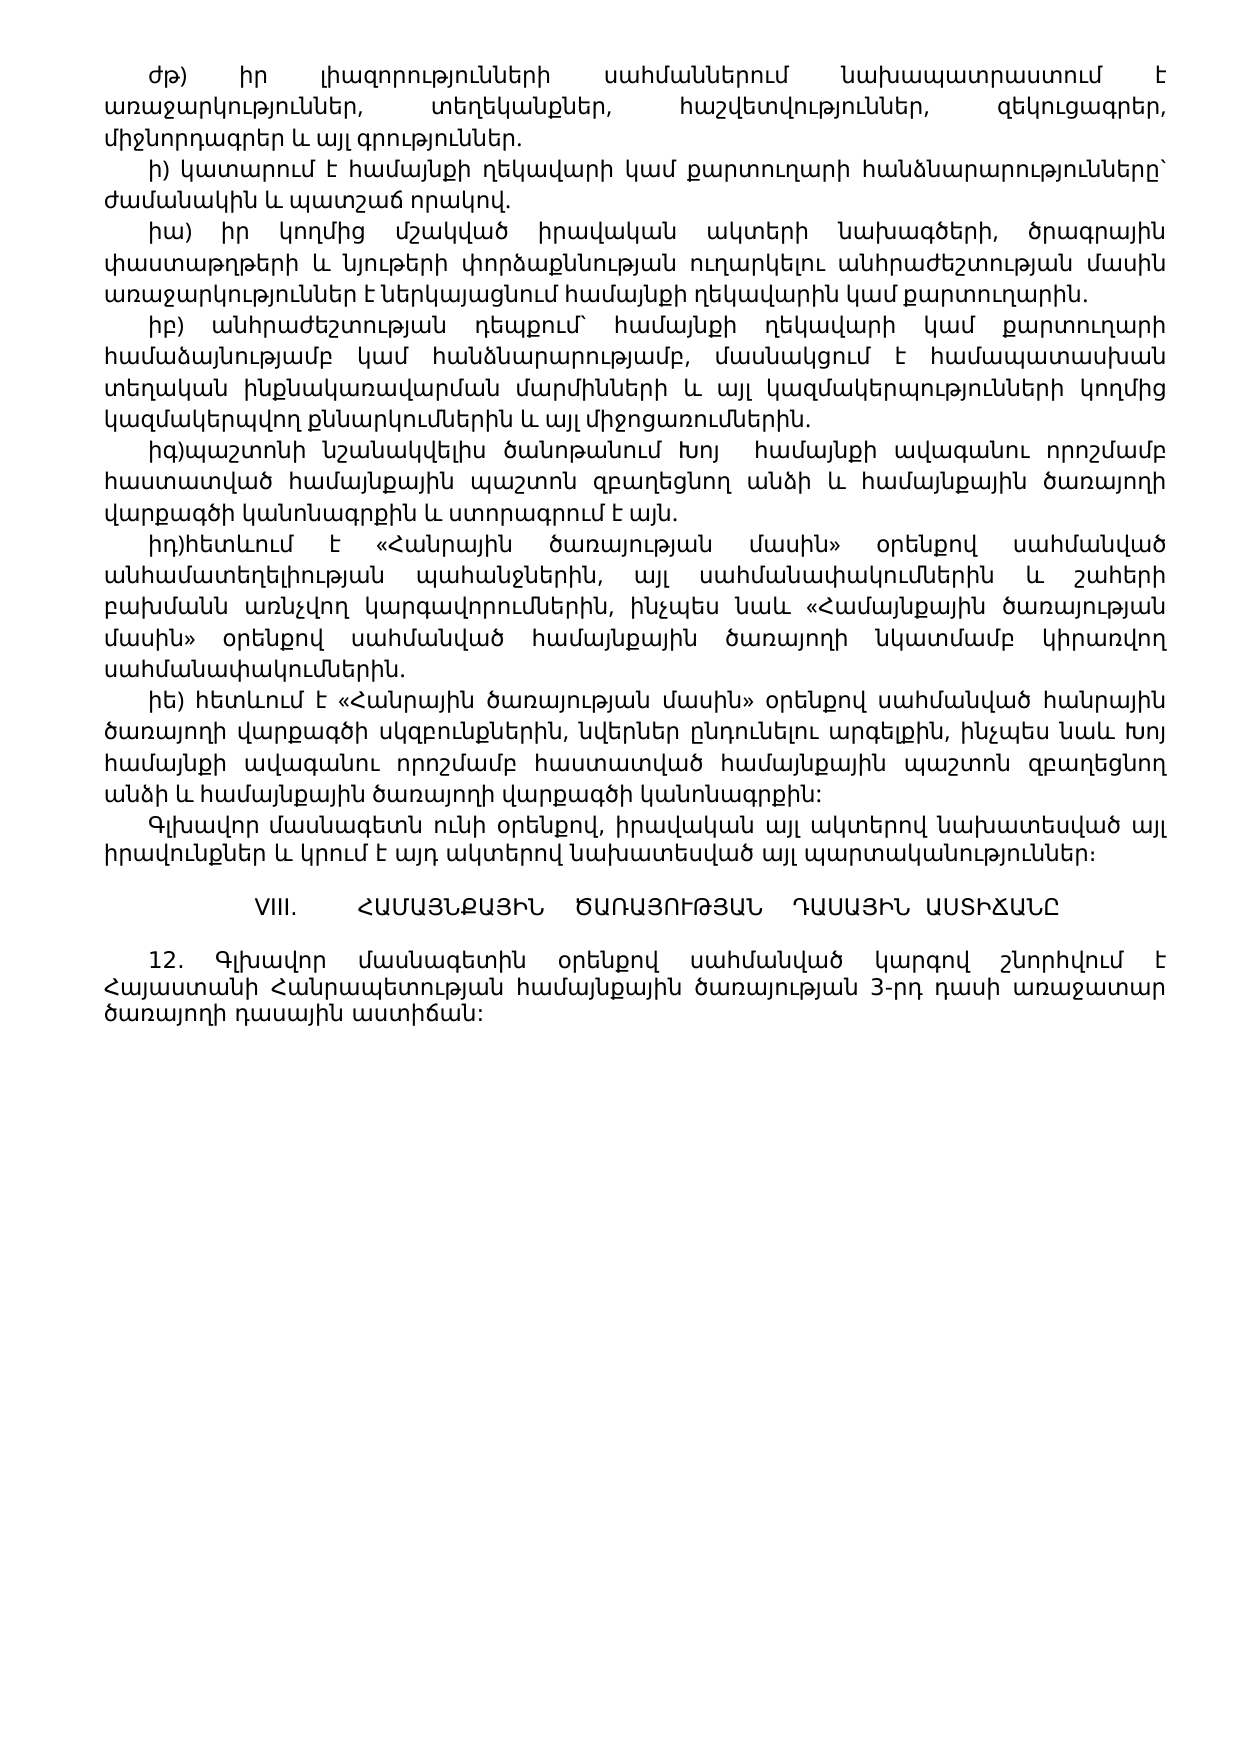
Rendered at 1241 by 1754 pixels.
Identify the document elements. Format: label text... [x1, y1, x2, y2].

text իդ)հետևում է «Հանրային ծառայության մասին» օրենքով սահմանված անհամատեղելիության պահանջներին, այլ սահմանափակումներին և շահերի բախմանն առնչվող կարգավորումներին, ինչպես նաև «Համայնքային ծառայության մասին» օրենքով սահմանված համայնքային ծառայողի նկատմամբ կիրառվող սահմանափակումներին. [103, 528, 1167, 684]
text իե) հետևում է «Հանրային ծառայության մասին» օրենքով սահմանված հանրային ծառայողի վարքագծի սկզբունքներին, նվերներ ընդունելու արգելքին, ինչպես նաև Խոյ համայնքի ավագանու որոշմամբ հաստատված համայնքային պաշտոն զբաղեցնող անձի և համայնքային ծառայողի վարքագծի կանոնագրքին: [103, 684, 1167, 809]
text իա) իր կողմից մշակված իրավական ակտերի նախագծերի, ծրագրային փաստաթղթերի և նյութերի փորձաքննության ուղարկելու անհրաժեշտության մասին առաջարկություններ է ներկայացնում համայնքի ղեկավարին կամ քարտուղարին. [103, 215, 1167, 309]
text ժթ) իր լիազորությունների սահմաններում նախապատրաստում է առաջարկություններ, տեղեկանքներ, հաշվետվություններ, զեկուցագրեր, միջնորդագրեր և այլ գրություններ. [103, 59, 1167, 153]
text 12. Գլխավոր մասնագետին օրենքով սահմանված կարգով շնորհվում է Հայաստանի Հանրապետության համայնքային ծառայության 3-րդ դասի առաջատար ծառայողի դասային աստիճան: [103, 947, 1167, 1027]
text VIII. ՀԱՄԱՅՆՔԱՅԻՆ ԾԱՌԱՅՈՒԹՅԱՆ ԴԱՍԱՅԻՆ ԱՍՏԻՃԱՆԸ [103, 894, 1167, 920]
text իգ)պաշտոնի նշանակվելիս ծանոթանում Խոյ համայնքի ավագանու որոշմամբ հաստատված համայնքային պաշտոն զբաղեցնող անձի և համայնքային ծառայողի վարքագծի կանոնագրքին և ստորագրում է այն. [103, 434, 1167, 528]
text ի) կատարում է համայնքի ղեկավարի կամ քարտուղարի հանձնարարությունները` ժամանակին և պատշաճ որակով. [103, 153, 1167, 215]
text Գլխավոր մասնագետն ունի oրենքով, իրավական այլ ակտերով նախատեսված այլ իրավունքներ և կրում է այդ ակտերով նախատեսված այլ պարտականություններ։ [103, 809, 1167, 867]
text իբ) անհրաժեշտության դեպքում` համայնքի ղեկավարի կամ քարտուղարի համաձայնությամբ կամ հանձնարարությամբ, մասնակցում է համապատասխան տեղական ինքնակառավարման մարմինների և այլ կազմակերպությունների կողմից կազմակերպվող քննարկումներին և այլ միջոցառումներին. [103, 309, 1167, 434]
